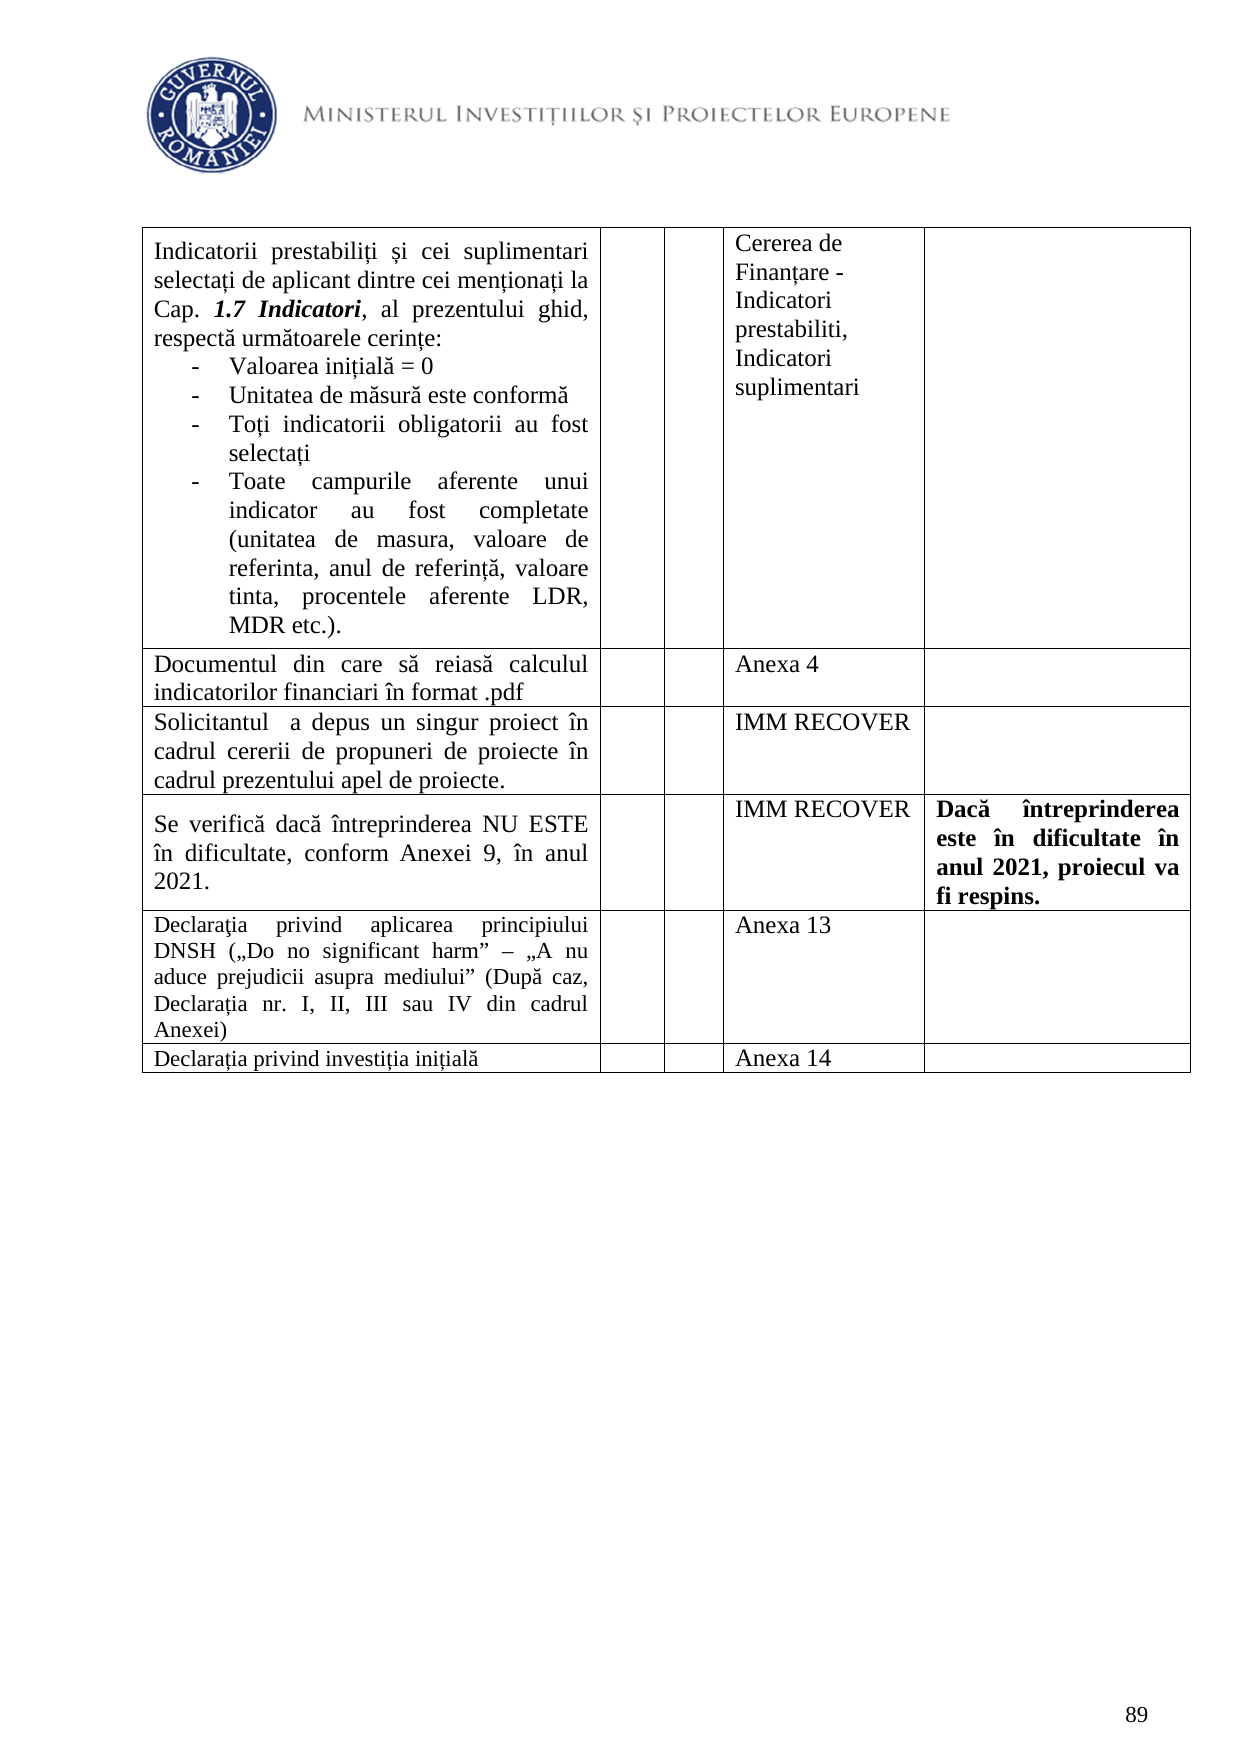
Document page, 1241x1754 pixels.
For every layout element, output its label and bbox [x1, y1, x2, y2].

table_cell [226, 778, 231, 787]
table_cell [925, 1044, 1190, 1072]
picture [142, 52, 1088, 174]
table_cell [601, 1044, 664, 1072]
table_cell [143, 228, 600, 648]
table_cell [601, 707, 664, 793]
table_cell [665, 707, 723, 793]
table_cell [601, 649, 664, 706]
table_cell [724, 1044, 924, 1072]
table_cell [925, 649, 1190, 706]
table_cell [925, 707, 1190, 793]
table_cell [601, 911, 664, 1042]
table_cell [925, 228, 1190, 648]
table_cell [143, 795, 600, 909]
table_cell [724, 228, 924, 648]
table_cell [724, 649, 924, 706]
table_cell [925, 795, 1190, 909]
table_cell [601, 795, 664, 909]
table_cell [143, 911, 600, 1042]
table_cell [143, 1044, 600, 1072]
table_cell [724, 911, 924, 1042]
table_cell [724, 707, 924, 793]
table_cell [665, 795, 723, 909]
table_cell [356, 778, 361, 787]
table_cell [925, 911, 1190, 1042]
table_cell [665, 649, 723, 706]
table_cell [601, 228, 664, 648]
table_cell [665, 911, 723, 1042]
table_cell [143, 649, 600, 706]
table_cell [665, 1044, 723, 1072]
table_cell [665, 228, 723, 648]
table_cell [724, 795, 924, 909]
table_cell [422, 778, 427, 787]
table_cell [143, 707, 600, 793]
